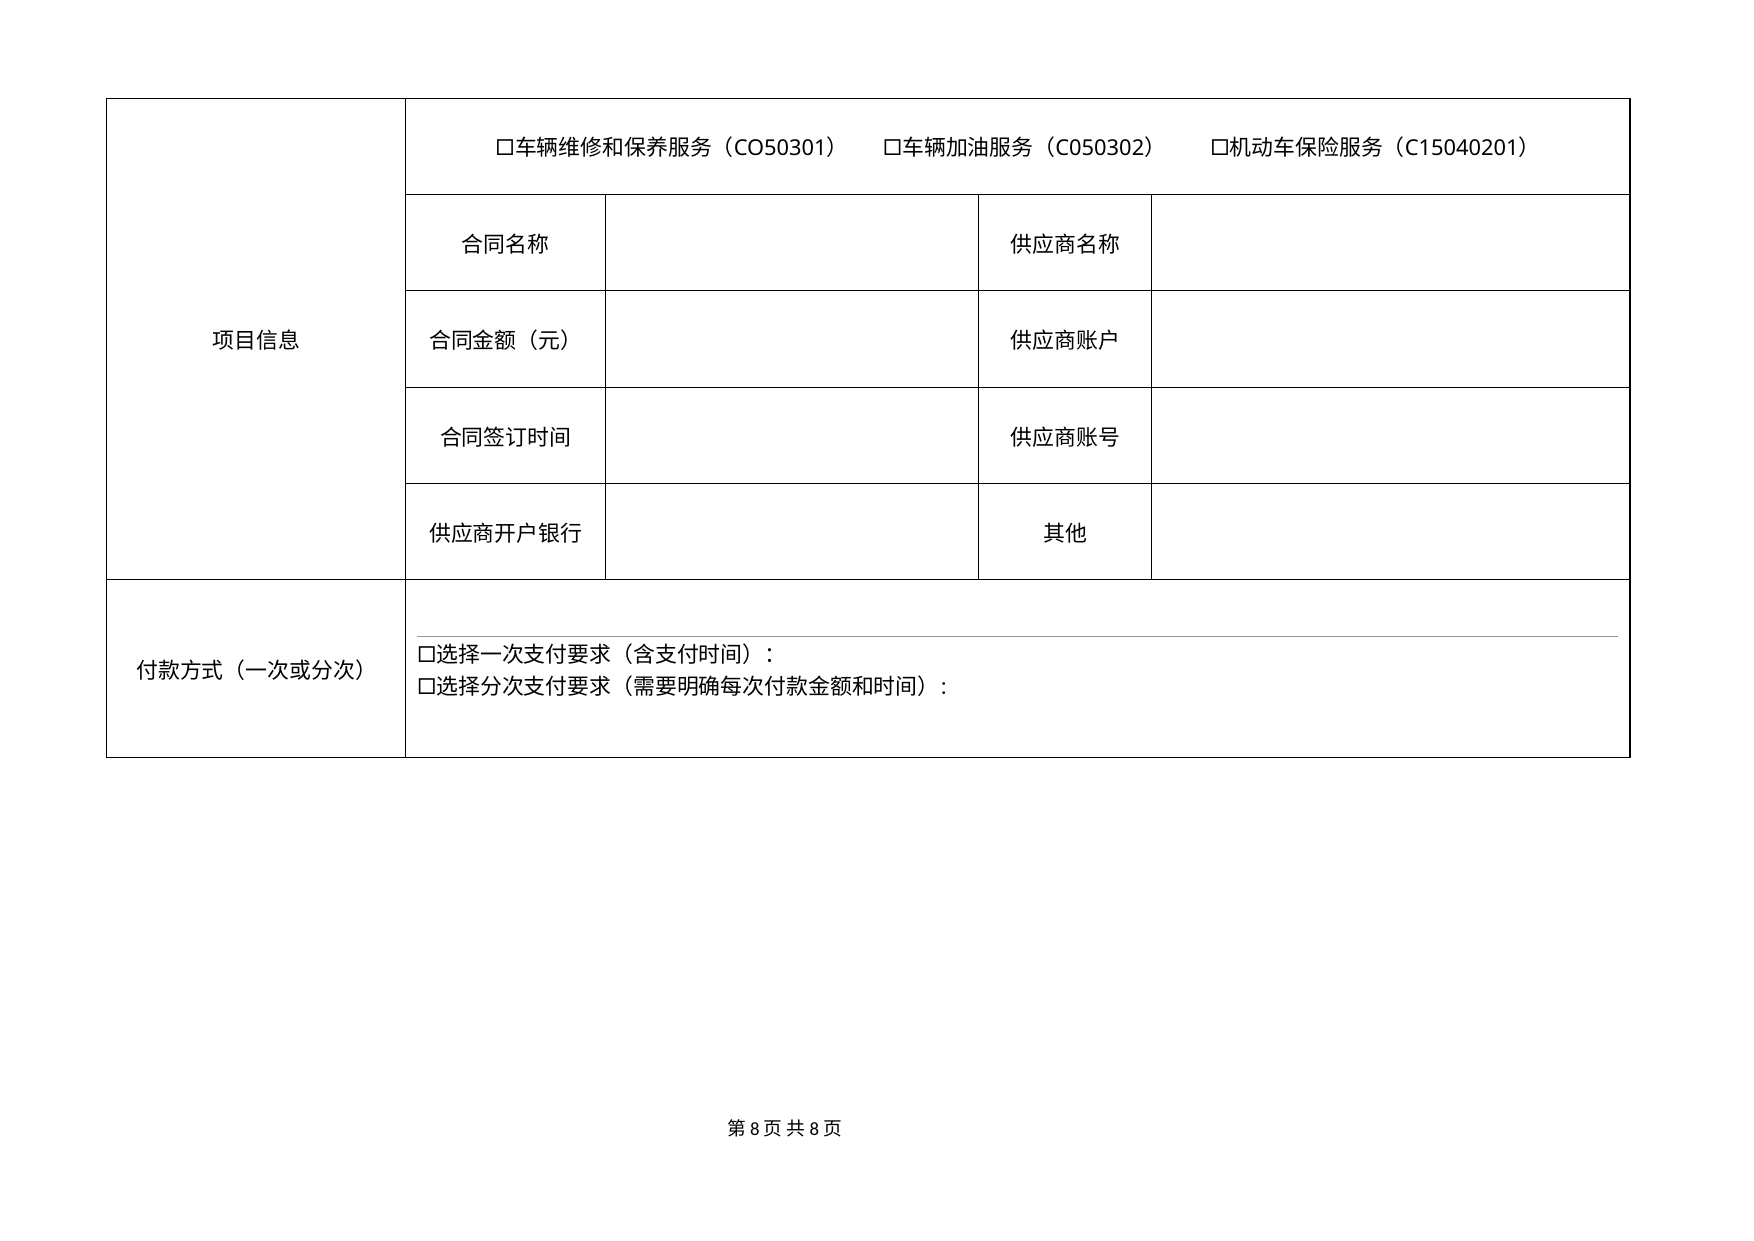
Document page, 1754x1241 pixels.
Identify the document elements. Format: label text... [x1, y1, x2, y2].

table_cell 供应商账号 [979, 388, 1151, 483]
table_cell [606, 195, 978, 290]
table_cell 项目信息 [107, 99, 405, 579]
table_cell 其他 [979, 484, 1151, 579]
table_cell 供应商名称 [979, 195, 1151, 290]
table_cell [606, 388, 978, 483]
table_cell 合同签订时间 [406, 388, 605, 483]
table_cell 合同金额（元） [406, 291, 605, 387]
table_cell （）窗体顶端 （）窗体顶端 选择一次支付要求（含支付时间）： 选择分次支付要求（需要明确每次付款金额和时间）： [406, 580, 1629, 757]
table_cell [1152, 484, 1629, 579]
table_cell 供应商开户银行 [406, 484, 605, 579]
table_cell 供应商账户 [979, 291, 1151, 387]
table_cell 付款方式（一次或分次） [107, 580, 405, 757]
table_cell [1152, 388, 1629, 483]
table_cell [606, 291, 978, 387]
table_cell [606, 484, 978, 579]
table_cell 合同名称 [406, 195, 605, 290]
table_cell [1152, 195, 1629, 290]
table_cell [1152, 291, 1629, 387]
table_cell 车辆维修和保养服务（CO50301） 车辆加油服务（C050302） 机动车保险服务（C15040201） [406, 99, 1629, 194]
